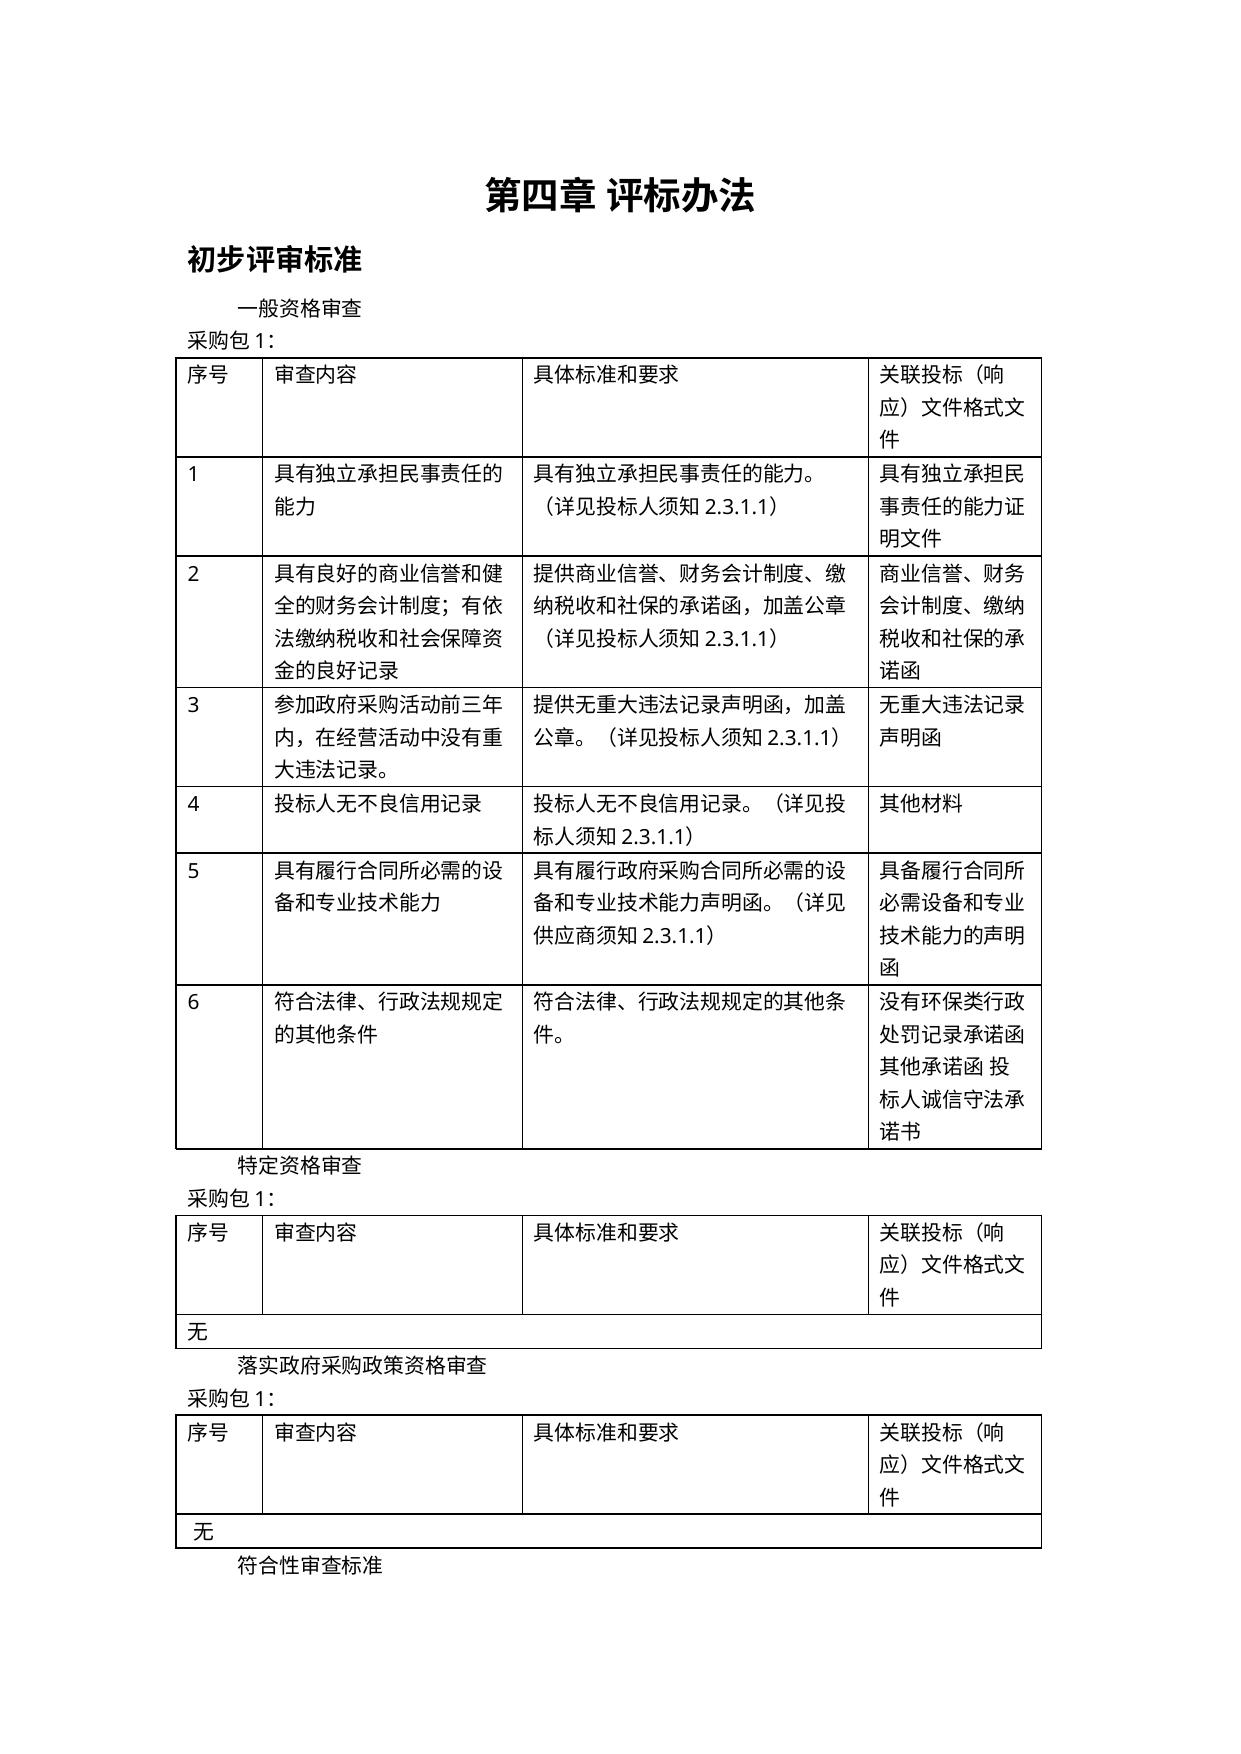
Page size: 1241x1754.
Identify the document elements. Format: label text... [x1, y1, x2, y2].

table_cell 无 [177, 1315, 1041, 1348]
table_cell 具有良好的商业信誉和健全的财务会计制度；有依法缴纳税收和社会保障资金的良好记录 [263, 557, 522, 687]
table_cell 商业信誉、财务会计制度、缴纳税收和社保的承诺函 [869, 557, 1041, 687]
table_header 审查内容 [263, 1216, 522, 1313]
table_cell 没有环保类行政处罚记录承诺函 其他承诺函 投标人诚信守法承诺书 [869, 986, 1041, 1148]
table_header 具体标准和要求 [523, 1216, 868, 1313]
table_cell 具有独立承担民事责任的能力。（详见投标人须知2.3.1.1） [523, 458, 868, 555]
text 落实政府采购政策资格审查 [187, 1349, 1053, 1382]
table_header 关联投标（响应）文件格式文件 [869, 1416, 1041, 1513]
table_header 关联投标（响应）文件格式文件 [869, 1216, 1041, 1313]
table_cell 参加政府采购活动前三年内，在经营活动中没有重大违法记录。 [263, 688, 522, 786]
table_cell 具有履行合同所必需的设备和专业技术能力 [263, 854, 522, 984]
text 采购包1： [187, 1382, 1053, 1414]
table_cell 具备履行合同所必需设备和专业技术能力的声明函 [869, 854, 1041, 984]
text 第四章 评标办法 [187, 162, 1053, 227]
table_header 审查内容 [263, 359, 522, 456]
table_cell 6 [177, 986, 262, 1148]
table_cell 其他材料 [869, 787, 1041, 852]
table_cell 具有独立承担民事责任的能力证明文件 [869, 458, 1041, 555]
table_cell 无重大违法记录声明函 [869, 688, 1041, 786]
table_cell 投标人无不良信用记录 [263, 787, 522, 852]
table_cell 投标人无不良信用记录。（详见投标人须知2.3.1.1） [523, 787, 868, 852]
table_header 序号 [177, 1416, 262, 1513]
text 初步评审标准 [187, 227, 1053, 292]
table_cell 3 [177, 688, 262, 786]
text 符合性审查标准 [187, 1549, 1053, 1581]
text 采购包1： [187, 324, 1053, 357]
table_header 序号 [177, 359, 262, 456]
table_cell 5 [177, 854, 262, 984]
table_cell 符合法律、行政法规规定的其他条件 [263, 986, 522, 1148]
table_cell 具有独立承担民事责任的能力 [263, 458, 522, 555]
table_cell 4 [177, 787, 262, 852]
table_cell 无 [177, 1515, 1041, 1547]
table_header 具体标准和要求 [523, 1416, 868, 1513]
table_cell 符合法律、行政法规规定的其他条件。 [523, 986, 868, 1148]
table_cell 提供商业信誉、财务会计制度、缴纳税收和社保的承诺函，加盖公章（详见投标人须知2.3.1.1） [523, 557, 868, 687]
table_cell 2 [177, 557, 262, 687]
table_cell 提供无重大违法记录声明函，加盖公章。（详见投标人须知2.3.1.1） [523, 688, 868, 786]
table_header 具体标准和要求 [523, 359, 868, 456]
table_cell 具有履行政府采购合同所必需的设备和专业技术能力声明函。（详见供应商须知2.3.1.1） [523, 854, 868, 984]
text 采购包1： [187, 1182, 1053, 1214]
table_header 序号 [177, 1216, 262, 1313]
text 一般资格审查 [187, 292, 1053, 324]
table_header 审查内容 [263, 1416, 522, 1513]
table_cell 1 [177, 458, 262, 555]
text 特定资格审查 [187, 1149, 1053, 1182]
table_header 关联投标（响应）文件格式文件 [869, 359, 1041, 456]
